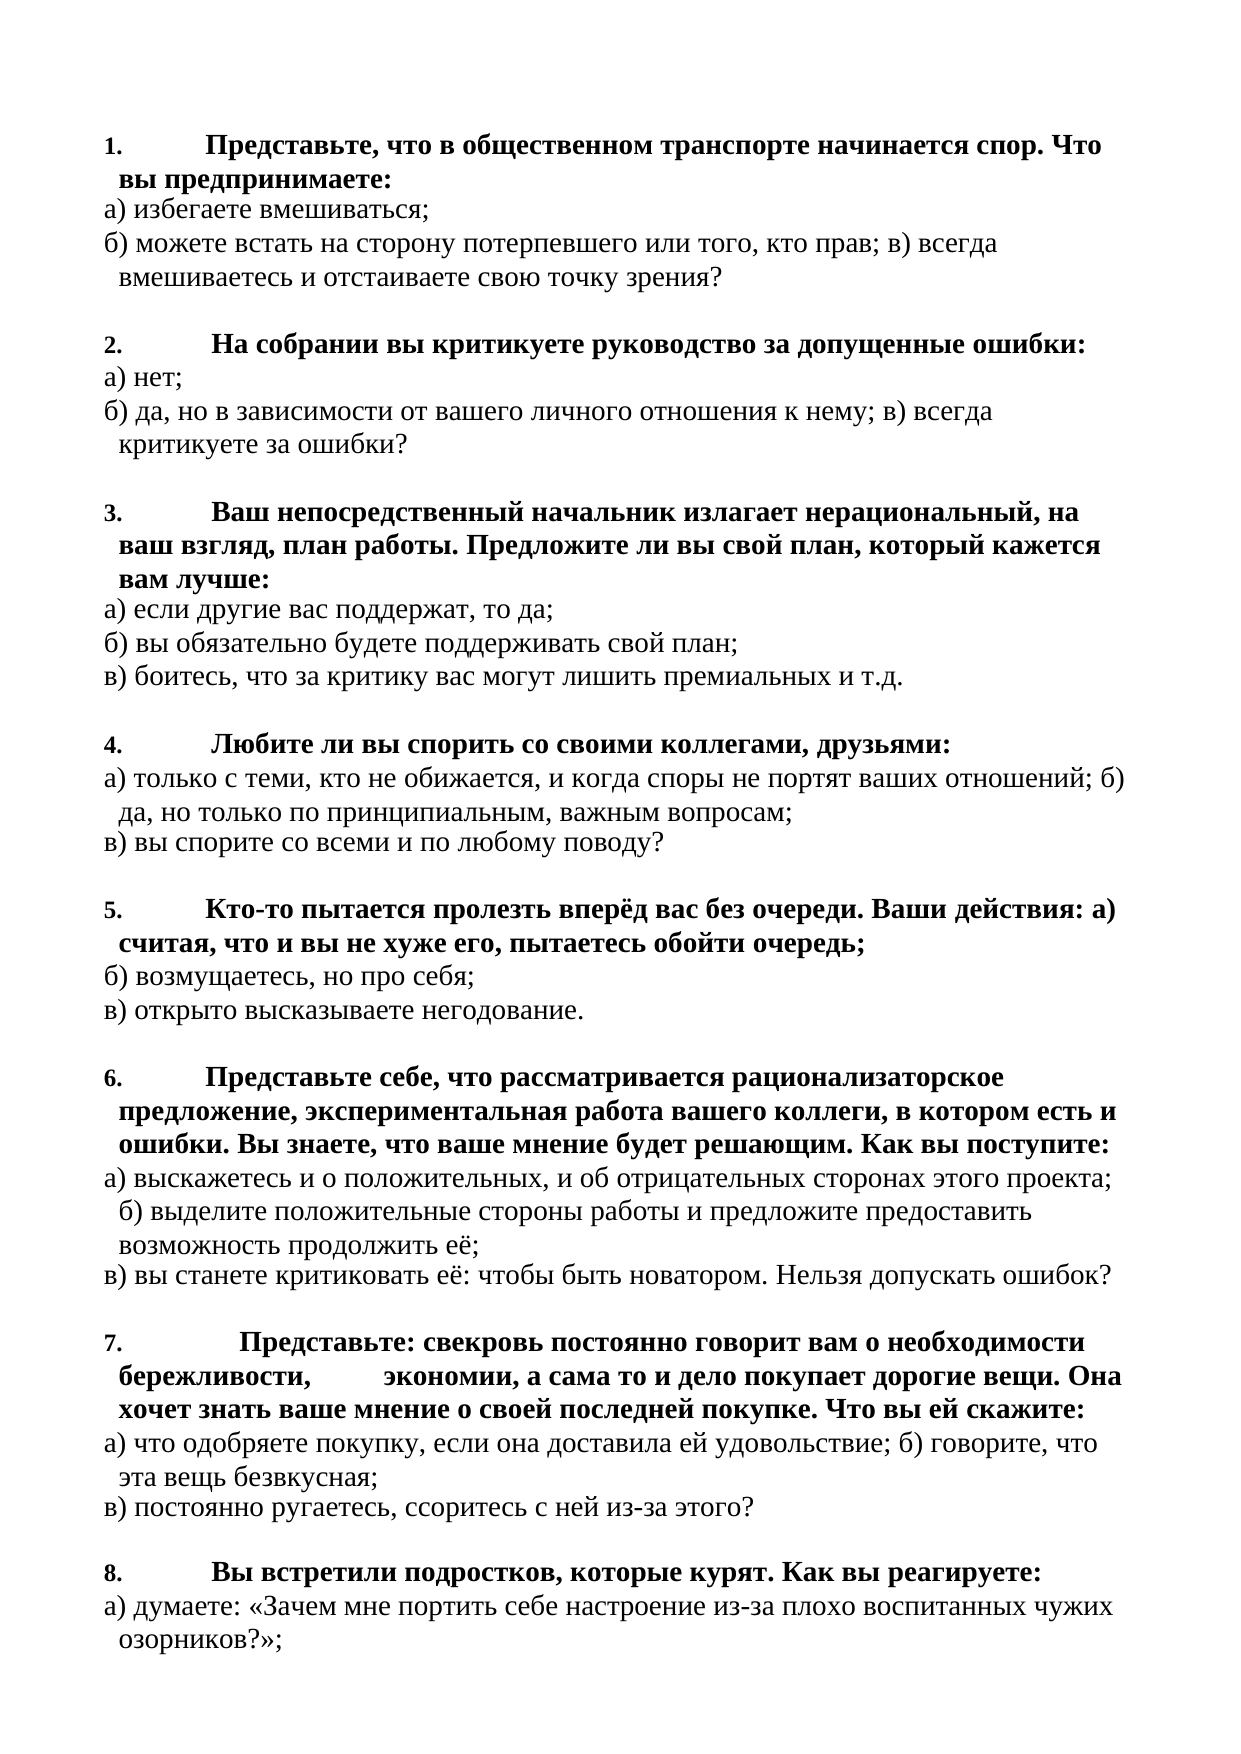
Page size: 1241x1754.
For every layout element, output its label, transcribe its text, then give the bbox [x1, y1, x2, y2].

text а) что одобряете покупку, если она доставила ей удовольствие; б) говорите, что эта вещь безвкусная; [103, 1425, 1137, 1492]
list Представьте, что в общественном транспорте начинается спор. Что вы предпринимаете: [103, 127, 1137, 194]
list Ваш непосредственный начальник излагает нерациональный, на ваш взгляд, план работы. Предложите ли вы свой план, который кажется вам лучше: [103, 494, 1137, 594]
list Вы встретили подростков, которые курят. Как вы реагируете: [103, 1557, 1137, 1588]
text б) да, но в зависимости от вашего личного отношения к нему; в) всегда критикуете за ошибки? [103, 393, 1137, 460]
list Любите ли вы спорить со своими коллегами, друзьями: [103, 727, 1137, 760]
list Представьте: свекровь постоянно говорит вам о необходимости бережливости, экономии, а сама то и дело покупает дорогие вещи. Она хочет знать ваше мнение о своей последней покупке. Что вы ей скажите: [103, 1324, 1137, 1425]
text в) вы станете критиковать её: чтобы быть новатором. Нельзя допускать ошибок? [103, 1260, 1137, 1291]
text в) открыто высказываете негодование. [103, 992, 1137, 1026]
text б) можете встать на сторону потерпевшего или того, кто прав; в) всегда вмешиваетесь и отстаиваете свою точку зрения? [103, 225, 1137, 292]
list Представьте себе, что рассматривается рационализаторское предложение, экспериментальная работа вашего коллеги, в котором есть и ошибки. Вы знаете, что ваше мнение будет решающим. Как вы поступите: [103, 1059, 1137, 1160]
list Кто-то пытается пролезть вперёд вас без очереди. Ваши действия: а) считая, что и вы не хуже его, пытаетесь обойти очередь; [103, 891, 1137, 958]
text а) выскажетесь и о положительных, и об отрицательных сторонах этого проекта; б) выделите положительные стороны работы и предложите предоставить возможность продолжить её; [103, 1160, 1137, 1260]
text б) возмущаетесь, но про себя; [103, 958, 1137, 992]
text б) вы обязательно будете поддерживать свой план; [103, 625, 1137, 658]
text в) постоянно ругаетесь, ссоритесь с ней из-за этого? [103, 1492, 1137, 1523]
text а) только с теми, кто не обижается, и когда споры не портят ваших отношений; б) да, но только по принципиальным, важным вопросам; [103, 760, 1137, 827]
text в) вы спорите со всеми и по любому поводу? [103, 827, 1137, 858]
text а) думаете: «Зачем мне портить себе настроение из-за плохо воспитанных чужих озорников?»; [103, 1588, 1137, 1655]
text а) нет; [103, 359, 1137, 393]
text а) избегаете вмешиваться; [103, 194, 1137, 225]
text в) боитесь, что за критику вас могут лишить премиальных и т.д. [103, 658, 1137, 692]
list На собрании вы критикуете руководство за допущенные ошибки: [103, 326, 1137, 359]
text а) если другие вас поддержат, то да; [103, 594, 1137, 625]
